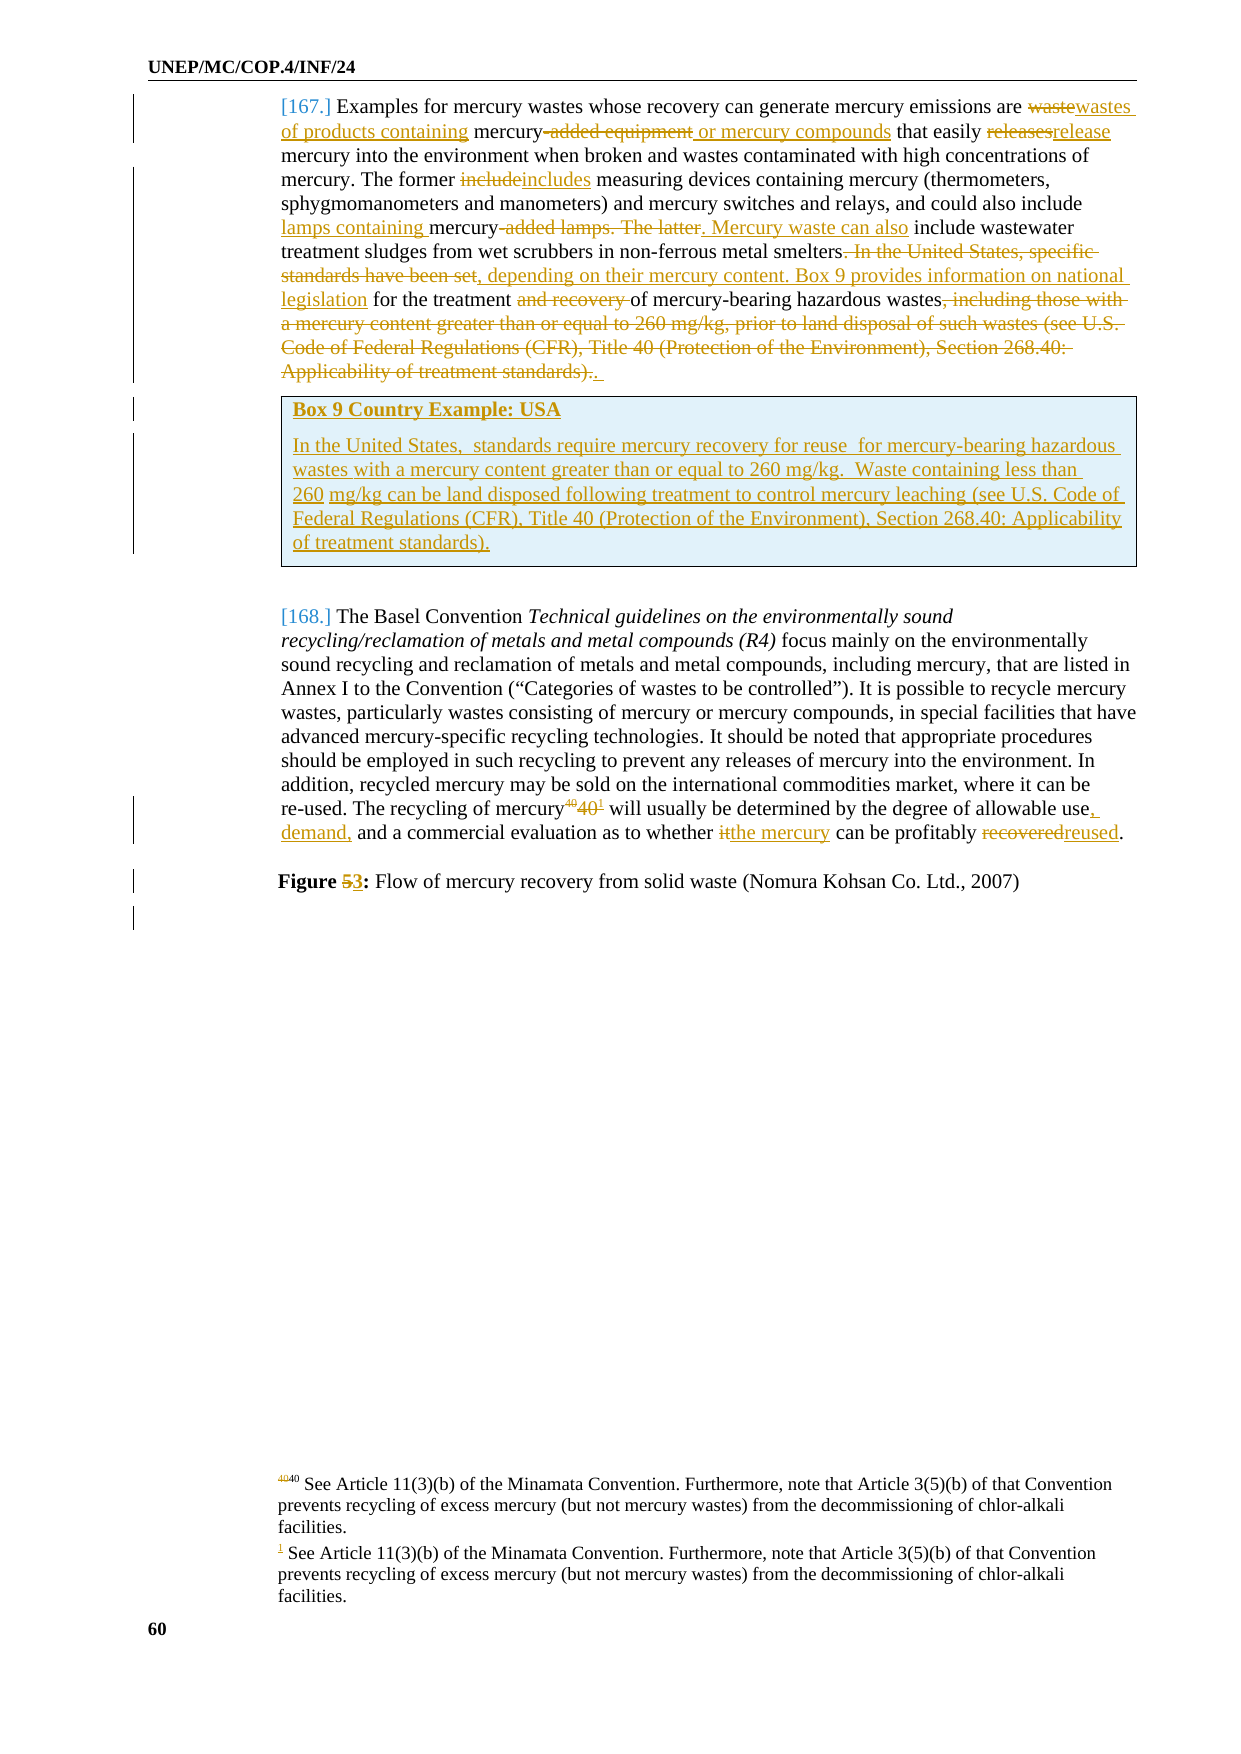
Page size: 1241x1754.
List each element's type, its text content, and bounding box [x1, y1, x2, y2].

list The Basel Convention Technical guidelines on the environmentally sound recycling/reclamation of metals and metal compounds (R4) focus mainly on the environmentally sound recycling and reclamation of metals and metal compounds, including mercury, that are listed in Annex I to the Convention (“Categories of wastes to be controlled”). It is possible to recycle mercury wastes, particularly wastes consisting of mercury or mercury compounds, in special facilities that have advanced mercury-specific recycling technologies. It should be noted that appropriate procedures should be employed in such recycling to prevent any releases of mercury into the environment. In addition, recycled mercury may be sold on the international commodities market, where it can be re-used. The recycling of mercury will usually be determined by the degree of allowable use and a commercial evaluation as to whether can be profitably . [281, 604, 1137, 844]
list Examples for mercury wastes whose recovery can generate mercury emissions are mercury that easily mercury into the environment when broken and wastes contaminated with high concentrations of mercury. The former measuring devices containing mercury (thermometers, sphygmomanometers and manometers) and mercury switches and relays, and could also include mercury include wastewater treatment sludges from wet scrubbers in non-ferrous metal smelters for the treatment of mercury-bearing hazardous wastes [281, 94, 1137, 383]
text Figure : Flow of mercury recovery from solid waste (Nomura Kohsan Co. Ltd., 2007) [278, 869, 1137, 893]
